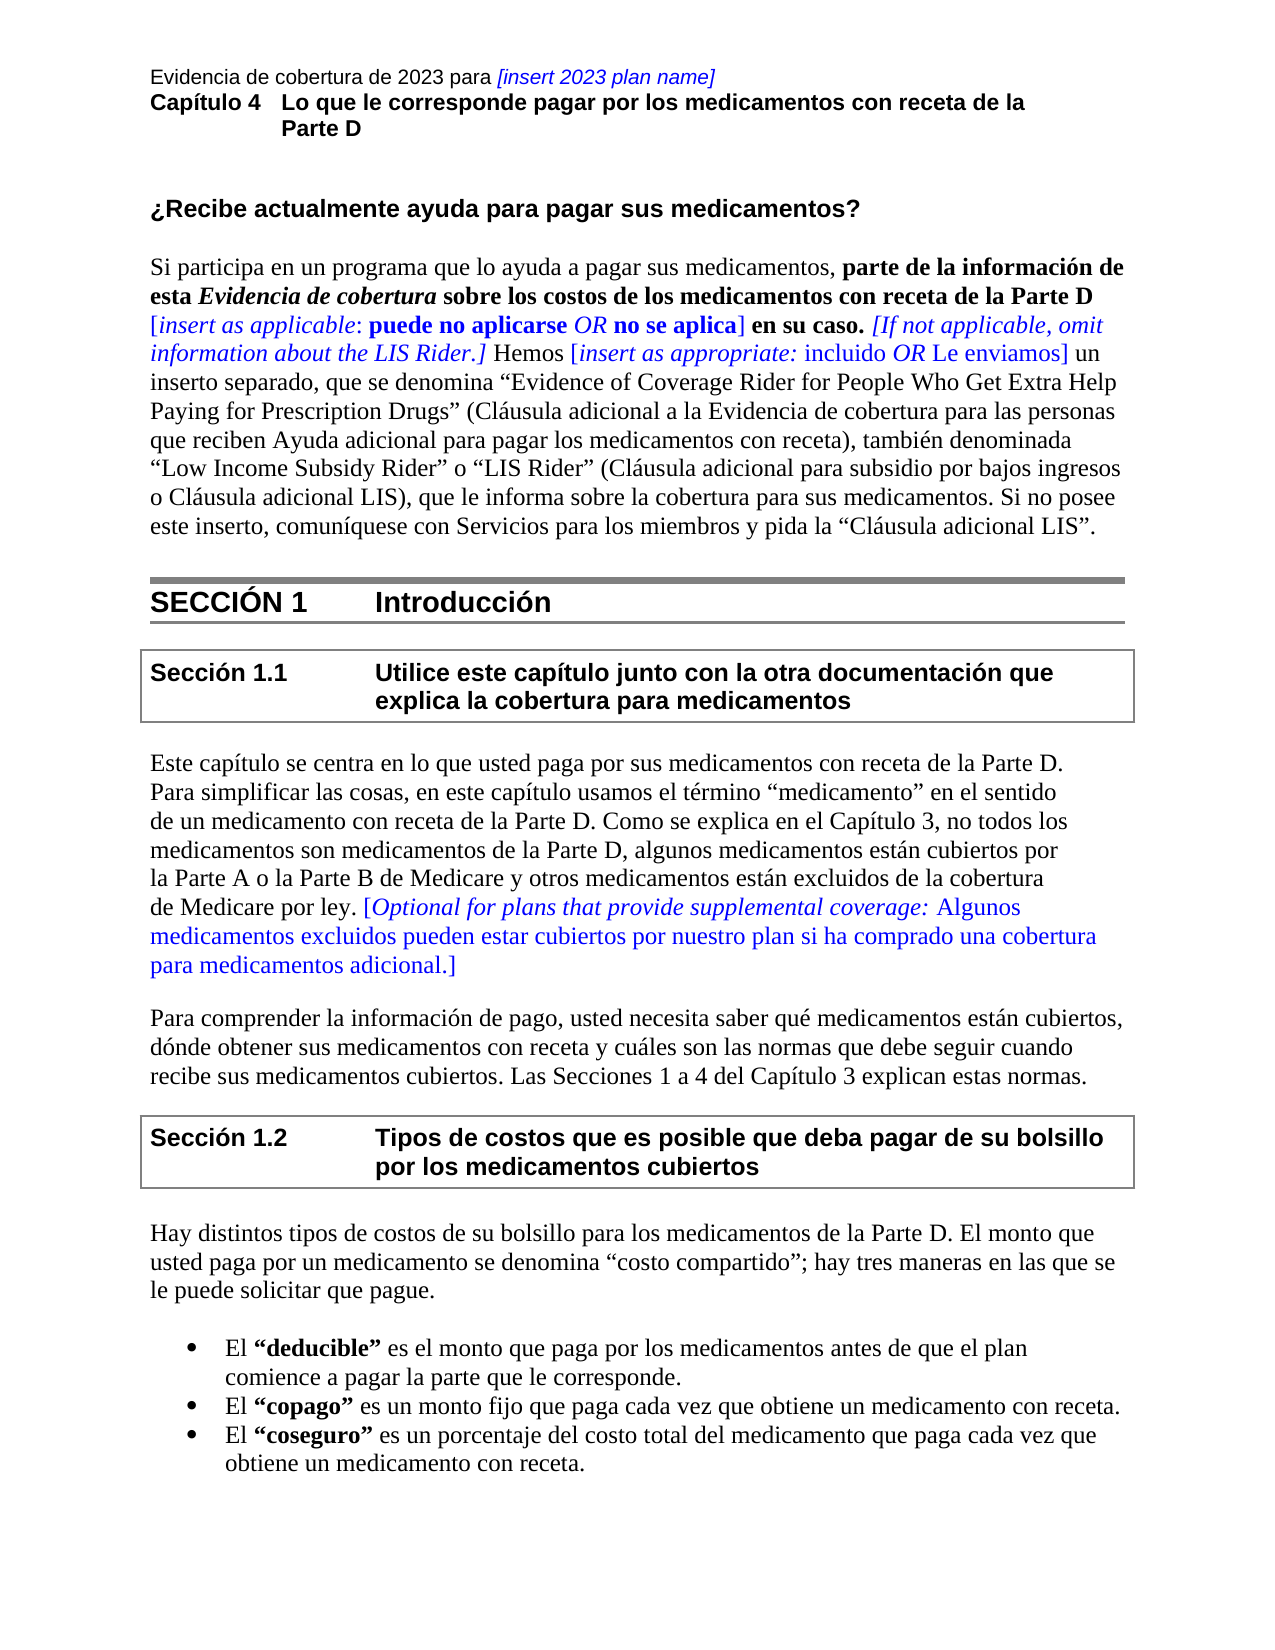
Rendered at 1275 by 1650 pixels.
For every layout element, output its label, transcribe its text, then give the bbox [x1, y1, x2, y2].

list El “coseguro” es un porcentaje del costo total del medicamento que paga cada vez que obtiene un medicamento con receta. [187, 1445, 1125, 1502]
text ¿Recibe actualmente ayuda para pagar sus medicamentos? [150, 194, 1061, 223]
text Hay distintos tipos de costos de su bolsillo para los medicamentos de la Parte D. El monto que usted paga por un medicamento se denomina “costo compartido”; hay tres maneras en las que se le puede solicitar que pague. [150, 1218, 1125, 1304]
list El “deducible” es el monto que paga por los medicamentos antes de que el plan comience a pagar la parte que le corresponde. [187, 1333, 1125, 1391]
subtitle Sección 1.2 Tipos de costos que es posible que deba pagar de su bolsillo por los medicamentos cubiertos [142, 1117, 1133, 1187]
subtitle SECCIÓN 1 Introducción [150, 584, 1125, 621]
subtitle Sección 1.1 Utilice este capítulo junto con la otra documentación que explica la cobertura para medicamentos [142, 651, 1133, 721]
list El “copago” es un monto fijo que paga cada vez que obtiene un medicamento con receta. [187, 1403, 1125, 1432]
list Para comprender la información de pago, usted necesita saber qué medicamentos están cubiertos, dónde obtener sus medicamentos con receta y cuáles son las normas que debe seguir cuando recibe sus medicamentos cubiertos. Las Secciones 1 a 4 del Capítulo 3 explican estas normas. [150, 1003, 1139, 1090]
text Si participa en un programa que lo ayuda a pagar sus medicamentos, parte de la información de esta Evidencia de cobertura sobre los costos de los medicamentos con receta de la Parte D [insert as applicable: puede no aplicarse OR no se aplica] en su caso. [If not applicable, omit information about the LIS Rider.] Hemos [insert as appropriate: incluido OR Le enviamos] un inserto separado, que se denomina “Evidence of Coverage Rider for People Who Get Extra Help Paying for Prescription Drugs” (Cláusula adicional a la Evidencia de cobertura para las personas que reciben Ayuda adicional para pagar los medicamentos con receta), también denominada “Low Income Subsidy Rider” o “LIS Rider” (Cláusula adicional para subsidio por bajos ingresos o Cláusula adicional LIS), que le informa sobre la cobertura para sus medicamentos. Si no posee este inserto, comuníquese con Servicios para los miembros y pida la “Cláusula adicional LIS”. [150, 252, 1125, 540]
text Este capítulo se centra en lo que usted paga por sus medicamentos con receta de la Parte D. Para simplificar las cosas, en este capítulo usamos el término “medicamento” en el sentido de un medicamento con receta de la Parte D. Como se explica en el Capítulo 3, no todos los medicamentos son medicamentos de la Parte D, algunos medicamentos están cubiertos por la Parte A o la Parte B de Medicare y otros medicamentos están excluidos de la cobertura de Medicare por ley. [Optional for plans that provide supplemental coverage: Algunos medicamentos excluidos pueden estar cubiertos por nuestro plan si ha comprado una cobertura para medicamentos adicional.] [150, 748, 1125, 978]
